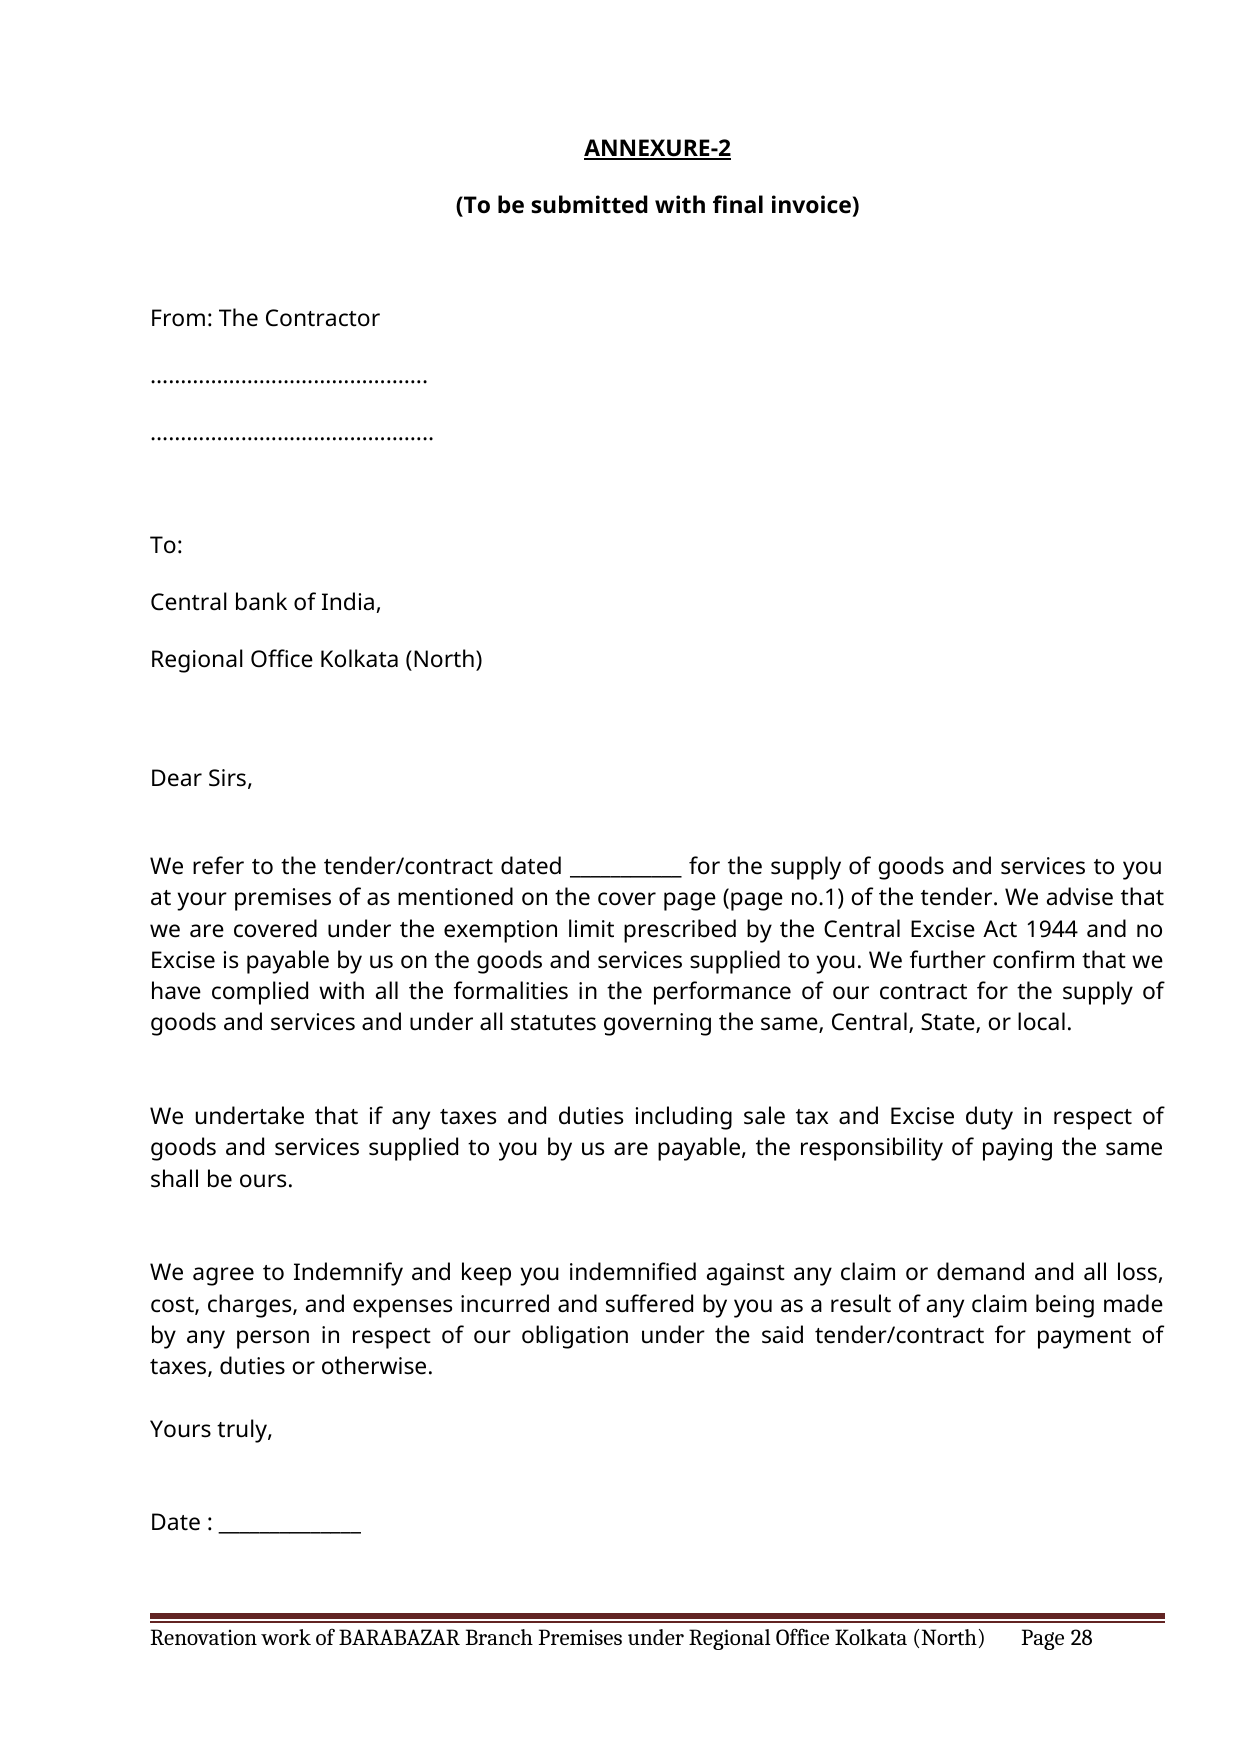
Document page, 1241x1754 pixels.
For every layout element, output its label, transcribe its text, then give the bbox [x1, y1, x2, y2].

text ……………………………………….. [150, 416, 1165, 447]
text To: [150, 529, 1165, 560]
text We undertake that if any taxes and duties including sale tax and Excise duty in respect of goods and services supplied to you by us are payable, the responsibility of paying the same shall be ours. [150, 1100, 1165, 1194]
text ………………………………………. [150, 359, 1165, 390]
text Dear Sirs, [150, 762, 1165, 793]
text (To be submitted with final invoice) [150, 188, 1165, 220]
text Date : ______________ [150, 1506, 1165, 1537]
text Yours truly, [150, 1412, 1165, 1444]
text Regional Office Kolkata (North) [150, 643, 1165, 674]
text We refer to the tender/contract dated ___________ for the supply of goods and services to you at your premises of as mentioned on the cover page (page no.1) of the tender. We advise that we are covered under the exemption limit prescribed by the Central Excise Act 1944 and no Excise is payable by us on the goods and services supplied to you. We further confirm that we have complied with all the formalities in the performance of our contract for the supply of goods and services and under all statutes governing the same, Central, State, or local. [150, 850, 1165, 1037]
text We agree to Indemnify and keep you indemnified against any claim or demand and all loss, cost, charges, and expenses incurred and suffered by you as a result of any claim being made by any person in respect of our obligation under the said tender/contract for payment of taxes, duties or otherwise. [150, 1256, 1165, 1381]
text From: The Contractor [150, 302, 1165, 333]
text ANNEXURE-2 [150, 132, 1165, 163]
text Central bank of India, [150, 586, 1165, 617]
